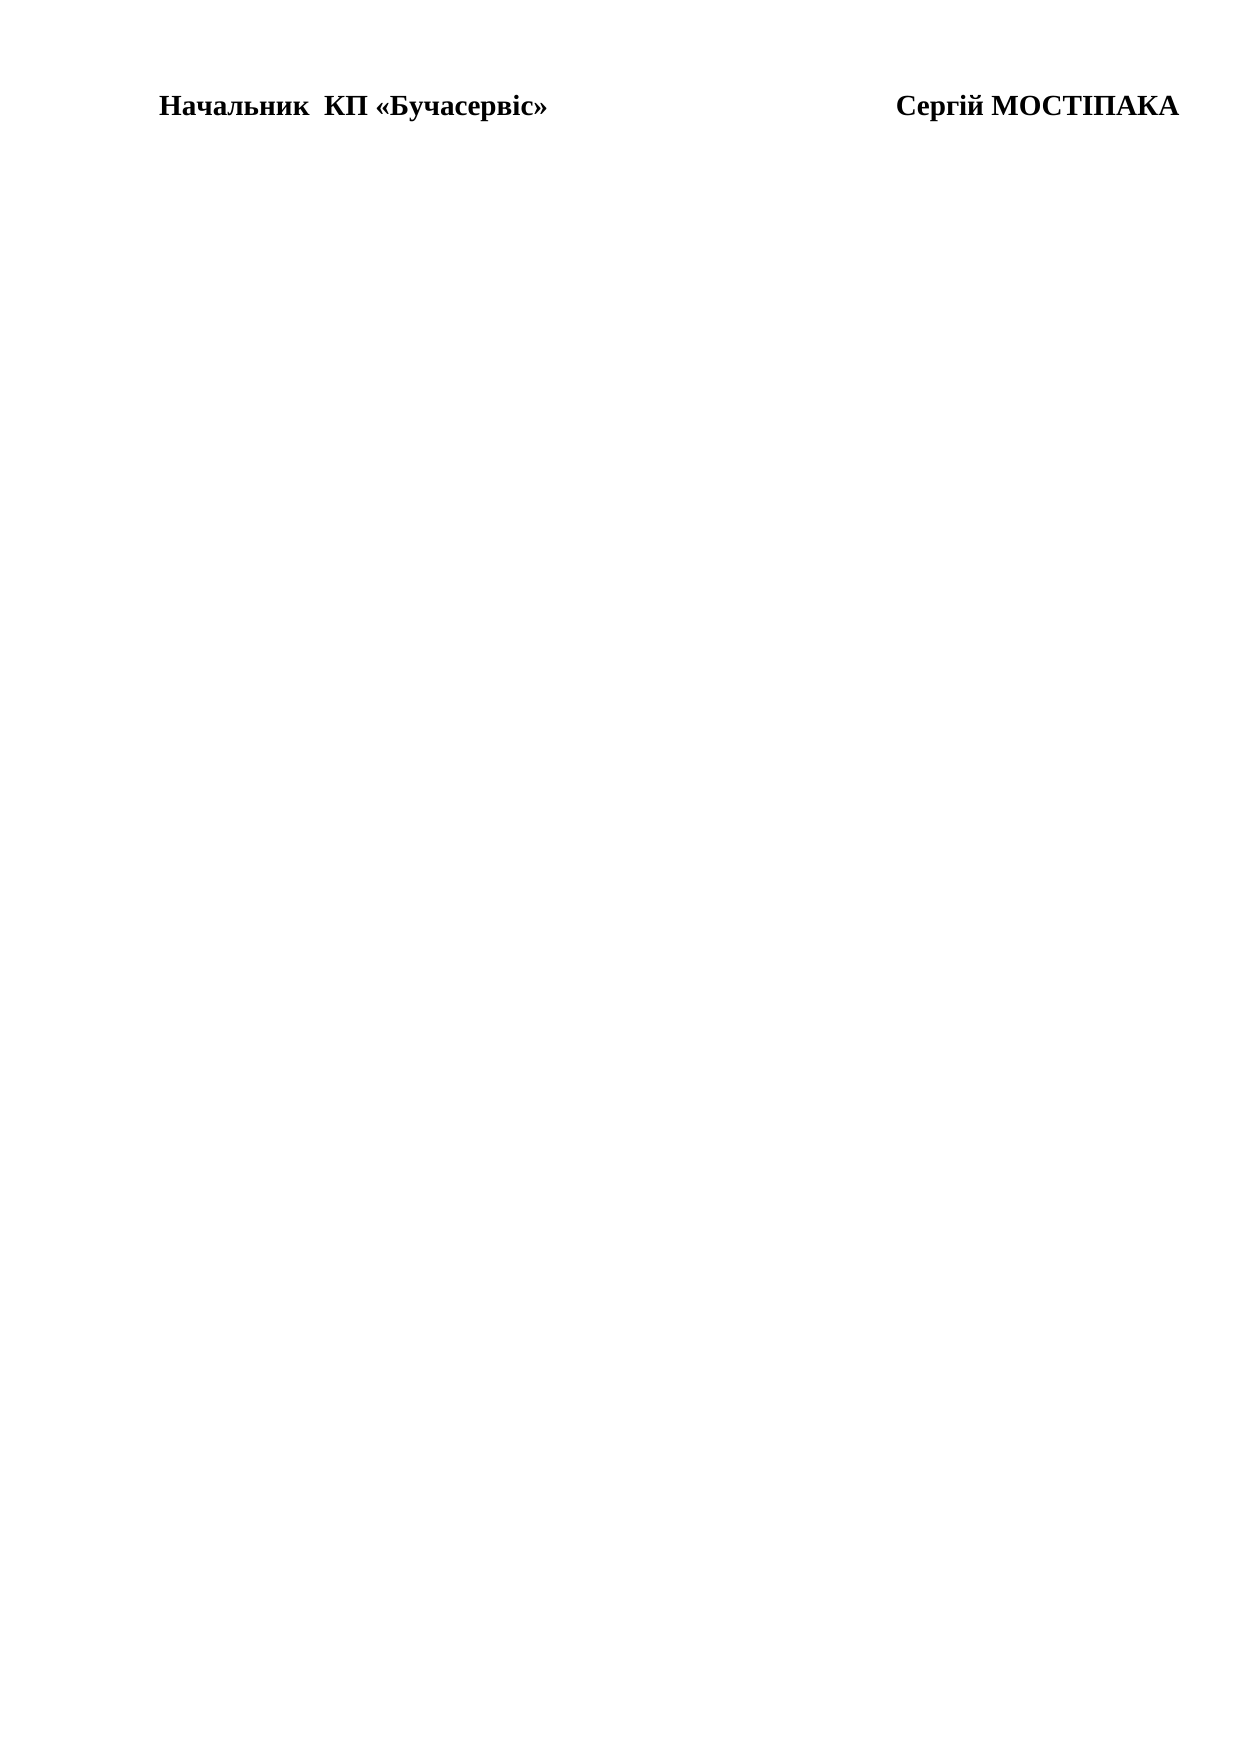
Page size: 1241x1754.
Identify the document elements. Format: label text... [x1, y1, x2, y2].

table_header Начальник КП «Бучасервіс» [148, 89, 768, 122]
table_header Сергій МОСТІПАКА [768, 89, 1240, 122]
